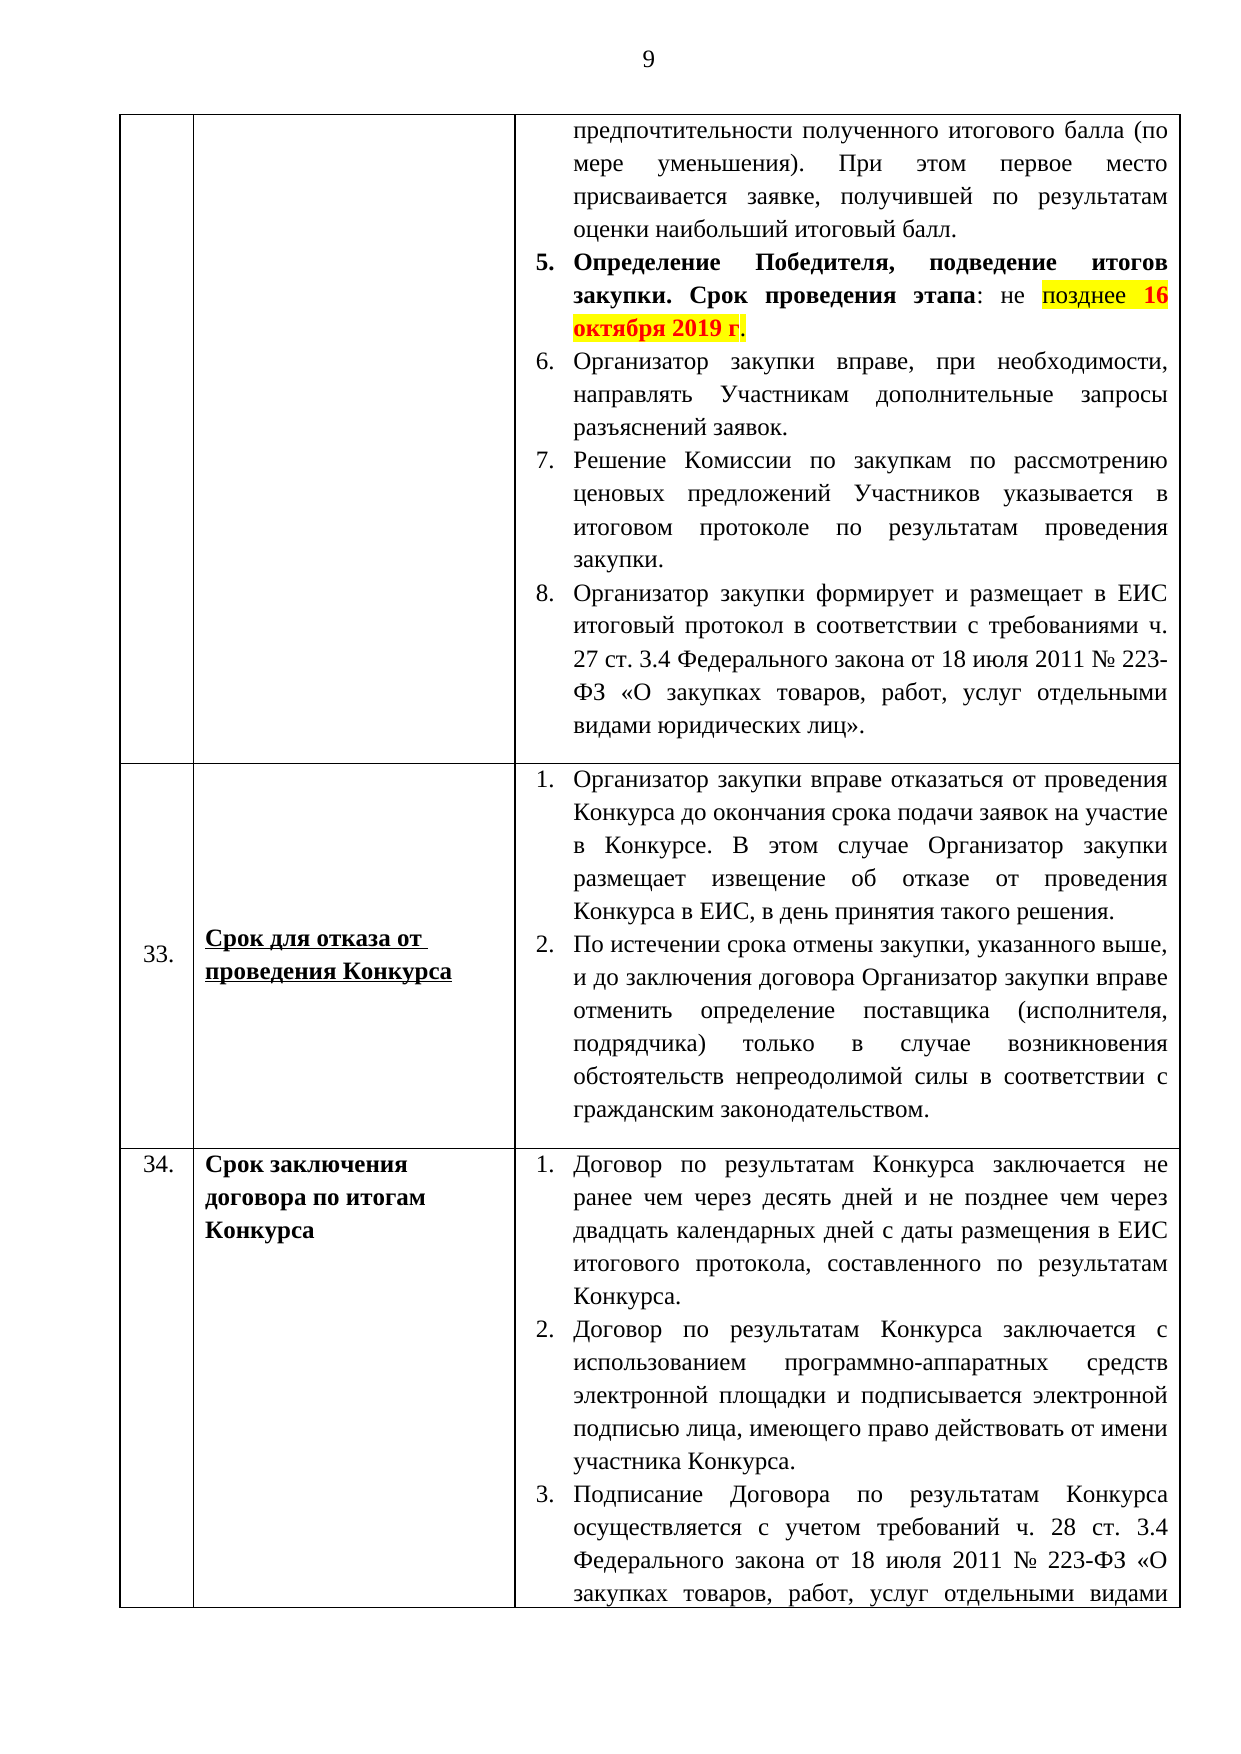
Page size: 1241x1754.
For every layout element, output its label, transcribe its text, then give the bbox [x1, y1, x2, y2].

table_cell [194, 1149, 514, 1607]
table_cell Организатор закупки вправе отказаться от проведения Конкурса до окончания срока подачи заявок на участие в Конкурсе. В этом случае Организатор закупки размещает извещение об отказе от проведения Конкурса в ЕИС, в день принятия такого решения. По истечении срока отмены закупки, указанного выше, и до заключения договора Организатор закупки вправе отменить определение поставщика (исполнителя, подрядчика) только в случае возникновения обстоятельств непреодолимой силы в соответствии с гражданским законодательством. [516, 764, 1179, 1148]
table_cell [194, 115, 514, 763]
table_cell [121, 1149, 193, 1607]
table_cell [516, 1149, 1179, 1607]
table_cell Срок для отказа от проведения Конкурса [194, 764, 514, 1148]
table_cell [516, 115, 1179, 763]
table_cell [121, 115, 193, 763]
table_cell [121, 764, 193, 1148]
